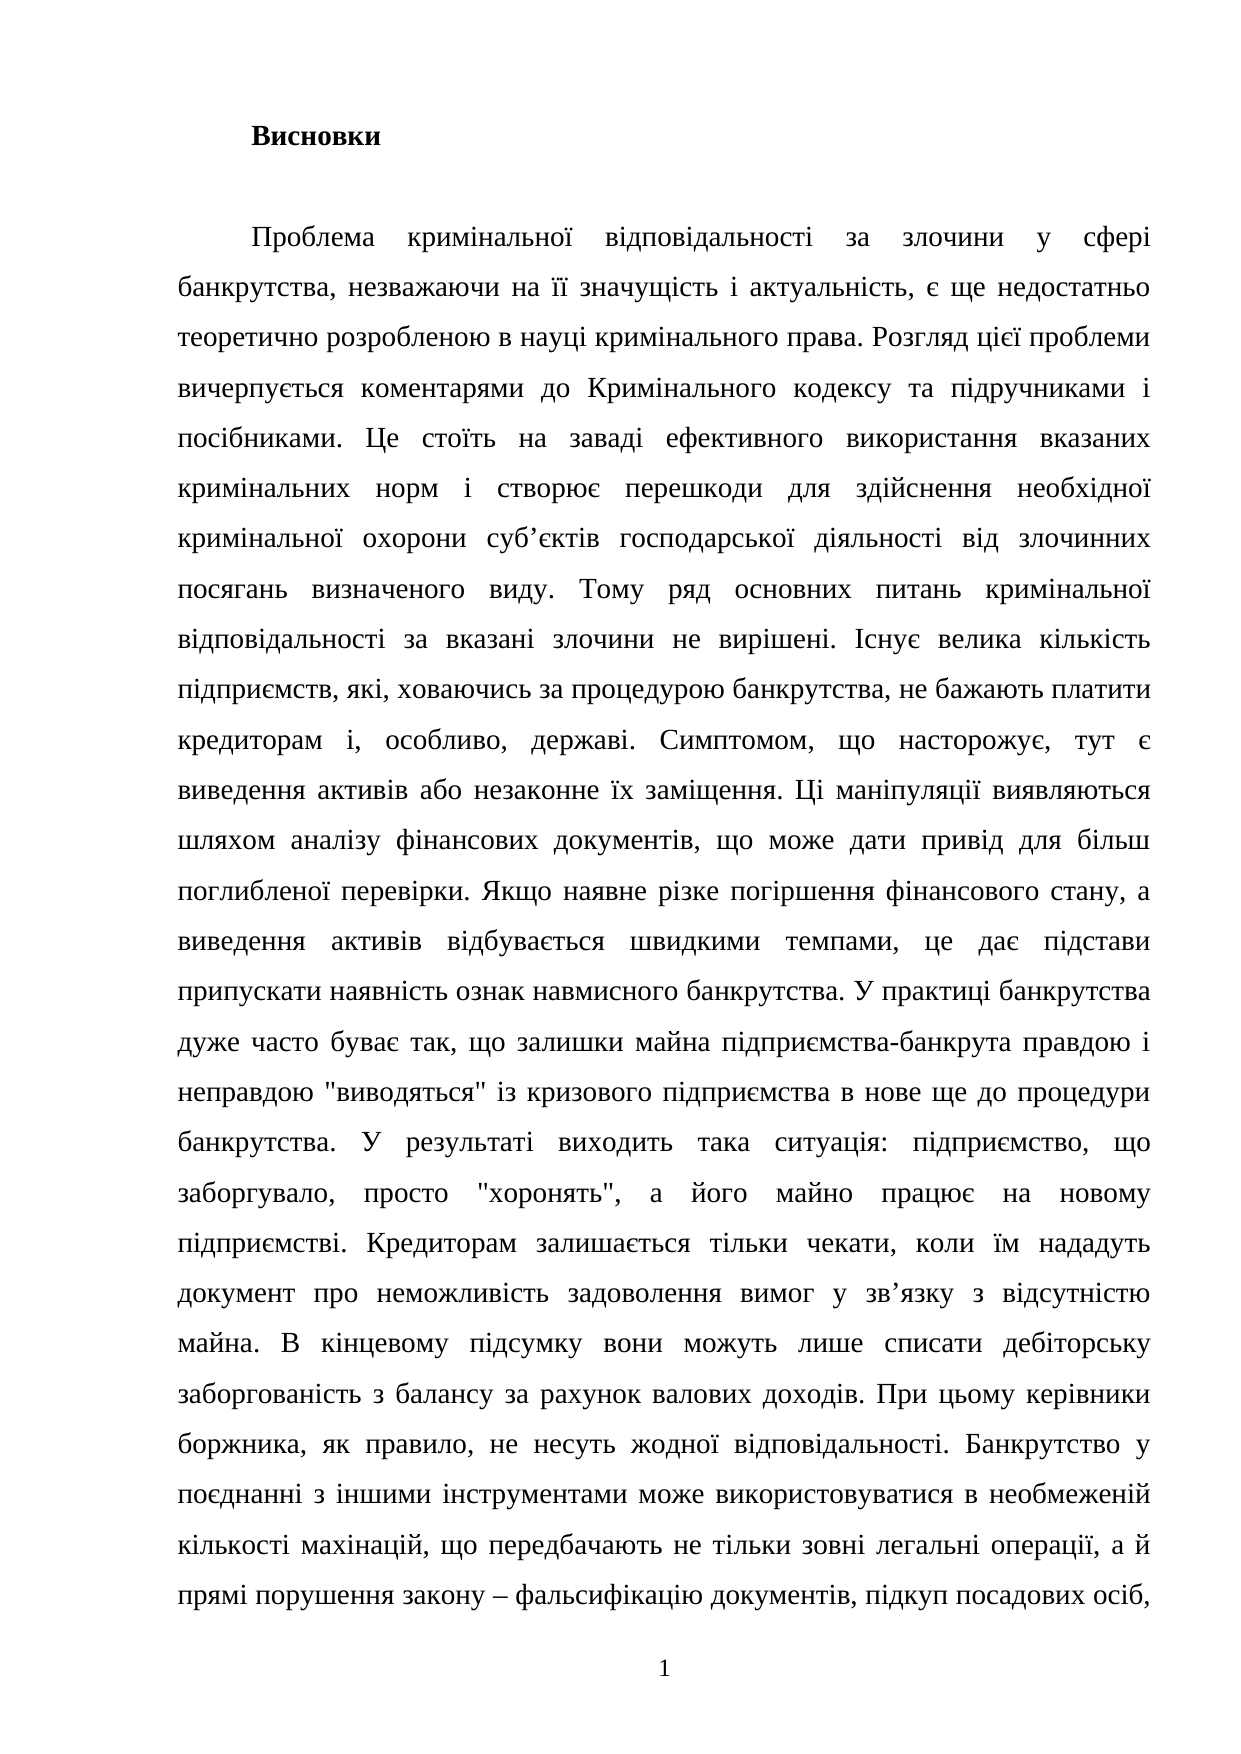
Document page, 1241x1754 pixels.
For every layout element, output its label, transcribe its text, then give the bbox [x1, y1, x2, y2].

text Висновки [177, 118, 1152, 152]
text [177, 219, 1152, 1611]
